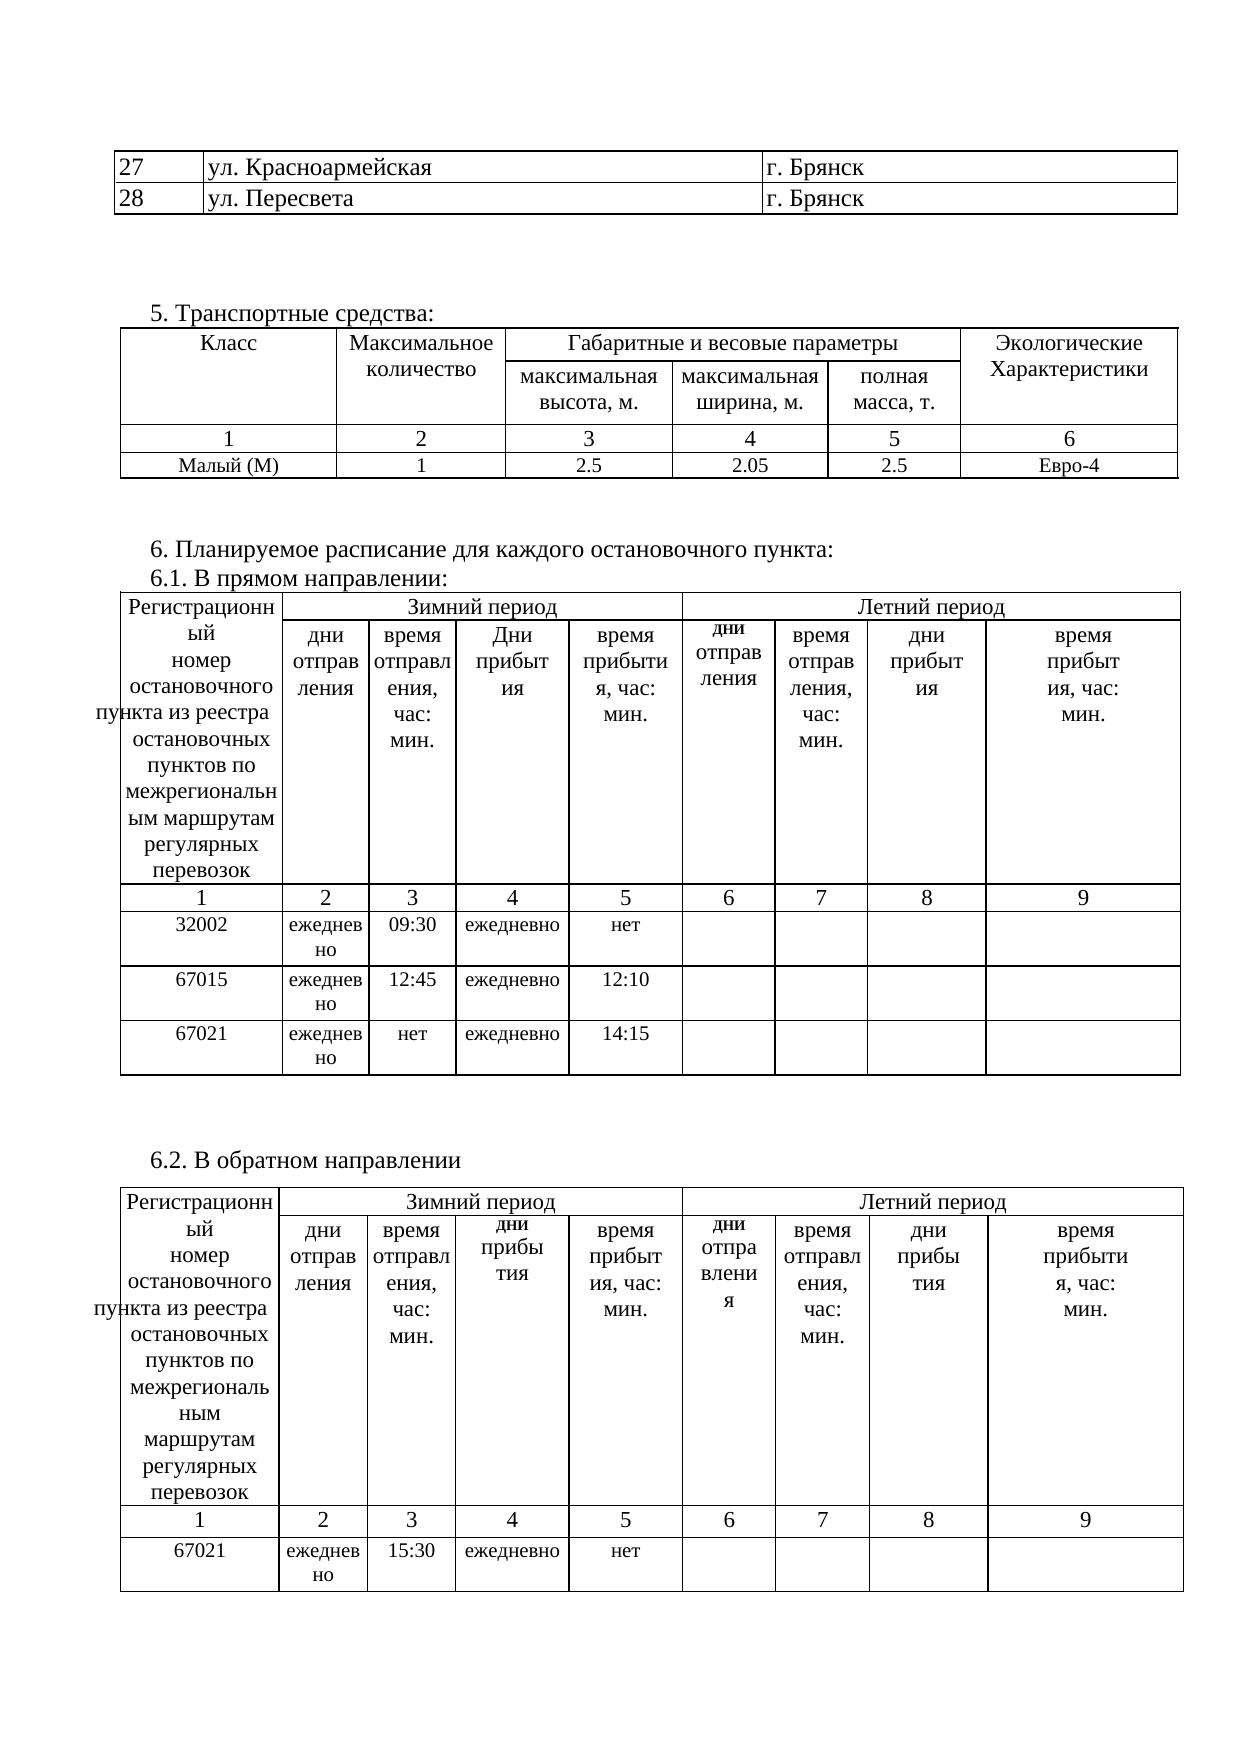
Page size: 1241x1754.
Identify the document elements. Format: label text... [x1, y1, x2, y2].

table_cell [776, 1021, 867, 1074]
table_cell ул. Красноармейская [204, 152, 762, 181]
table_cell 28 [115, 183, 203, 213]
table_cell ДНИ отпра влени я [683, 1216, 775, 1504]
table_cell время прибыт ия, час: мин. [987, 621, 1180, 883]
table_cell максимальная ширина, м. [673, 362, 827, 424]
table_cell 6 [961, 425, 1177, 452]
table_cell [870, 1538, 987, 1591]
table_cell 2.5 [506, 453, 672, 477]
table_cell ДНИ отправ ления [683, 621, 774, 883]
table_cell 3 [370, 885, 455, 911]
table_cell 12:45 [370, 967, 455, 1019]
table_cell [987, 1021, 1180, 1074]
table_cell 4 [456, 1506, 568, 1536]
table_cell 2 [280, 1506, 367, 1536]
table_cell 4 [673, 425, 827, 452]
table_cell [987, 912, 1180, 965]
table_header Максимальное количество [337, 329, 505, 424]
table_cell г. Брянск [763, 152, 1177, 181]
table_cell 1 [121, 425, 336, 452]
table_cell дни прибыт ия [868, 621, 985, 883]
table_cell нет [570, 1538, 682, 1591]
table_cell ежедневно [283, 912, 368, 965]
table_cell полная масса, т. [829, 362, 960, 424]
table_cell [683, 912, 774, 965]
table_cell дни отправ ления [283, 621, 368, 883]
table_cell 67021 [121, 1021, 282, 1074]
table_cell [868, 912, 985, 965]
table_cell 8 [870, 1506, 987, 1536]
table_cell ежедневно [457, 967, 568, 1019]
table_cell [776, 912, 867, 965]
table_cell 32002 [121, 912, 282, 965]
table_cell [868, 1021, 985, 1074]
table_header Летний период [683, 593, 1180, 619]
table_header Экологические Характеристики [961, 329, 1177, 424]
table_cell [868, 967, 985, 1019]
table_cell 14:15 [570, 1021, 682, 1074]
table_cell 3 [368, 1506, 455, 1536]
table_cell ДНИ прибы тия [456, 1216, 568, 1504]
table_cell ежедневно [456, 1538, 568, 1591]
text 6.1. В прямом направлении: [150, 563, 1090, 591]
table_cell [776, 967, 867, 1019]
table_header Летний период [683, 1188, 1183, 1215]
table_cell 7 [776, 885, 867, 911]
table_cell дни отправ ления [280, 1216, 367, 1504]
table_cell 7 [776, 1506, 869, 1536]
table_cell [776, 1538, 869, 1591]
table_cell время прибыт ия, час: мин. [570, 1216, 682, 1504]
table_cell 1 [337, 453, 505, 477]
table_header Зимний период [280, 1188, 682, 1215]
table_cell 2 [283, 885, 368, 911]
text 5. Транспортные средства: [150, 298, 1090, 327]
table_cell время отправ ления, час: мин. [776, 621, 867, 883]
table_cell [989, 1538, 1183, 1591]
text 6.2. В обратном направлении [150, 1146, 1090, 1174]
table_cell Малый (М) [121, 453, 336, 477]
table_cell 09:30 [370, 912, 455, 965]
table_cell время прибыти я, час: мин. [570, 621, 682, 883]
table_cell 9 [987, 885, 1180, 911]
text 6. Планируемое расписание для каждого остановочного пункта: [150, 534, 1090, 563]
table_cell Дни прибыт ия [457, 621, 568, 883]
table_cell г. Брянск [763, 181, 1177, 213]
table_cell 1 [121, 1506, 278, 1536]
table_cell 12:10 [570, 967, 682, 1019]
table_cell 67021 [121, 1538, 278, 1591]
table_cell время отправл ения, час: мин. [370, 621, 455, 883]
table_cell 67015 [121, 967, 282, 1019]
table_cell 4 [457, 885, 568, 911]
table_cell дни прибы тия [870, 1216, 987, 1504]
table_cell 6 [683, 885, 774, 911]
table_cell ежедневно [457, 912, 568, 965]
table_cell 5 [829, 425, 960, 452]
table_cell нет [570, 912, 682, 965]
table_cell 2.5 [829, 453, 960, 477]
table_cell 8 [868, 885, 985, 911]
table_header Зимний период [283, 593, 682, 619]
table_cell нет [370, 1021, 455, 1074]
table_cell максимальная высота, м. [506, 362, 672, 424]
table_cell [683, 967, 774, 1019]
table_cell ежедневно [283, 1021, 368, 1074]
table_cell [683, 1538, 775, 1591]
table_cell 9 [989, 1506, 1183, 1536]
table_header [121, 1188, 278, 1504]
table_cell 6 [683, 1506, 775, 1536]
table_cell время прибыти я, час: мин. [989, 1216, 1183, 1504]
table_cell ул. Пересвета [204, 183, 762, 213]
table_cell 27 [115, 152, 203, 181]
table_cell ежедневно [280, 1538, 367, 1591]
table_cell 15:30 [368, 1538, 455, 1591]
table_cell Евро-4 [961, 453, 1177, 477]
table_cell время отправл ения, час: мин. [776, 1216, 869, 1504]
table_cell 1 [121, 885, 282, 911]
table_cell 2.05 [673, 453, 827, 477]
table_header Регистрационный номер остановочного пункта из реестра остановочных пунктов по межрегиональным маршрутам регулярных перевозок [121, 593, 282, 883]
table_cell 2 [337, 425, 505, 452]
table_cell 5 [570, 1506, 682, 1536]
table_cell [987, 967, 1180, 1019]
table_cell 3 [506, 425, 672, 452]
table_cell [683, 1021, 774, 1074]
table_cell ежедневно [283, 967, 368, 1019]
table_header Класс [121, 329, 336, 424]
table_cell время отправл ения, час: мин. [368, 1216, 455, 1504]
table_cell 5 [570, 885, 682, 911]
table_header Габаритные и весовые параметры [506, 329, 960, 360]
table_cell ежедневно [457, 1021, 568, 1074]
